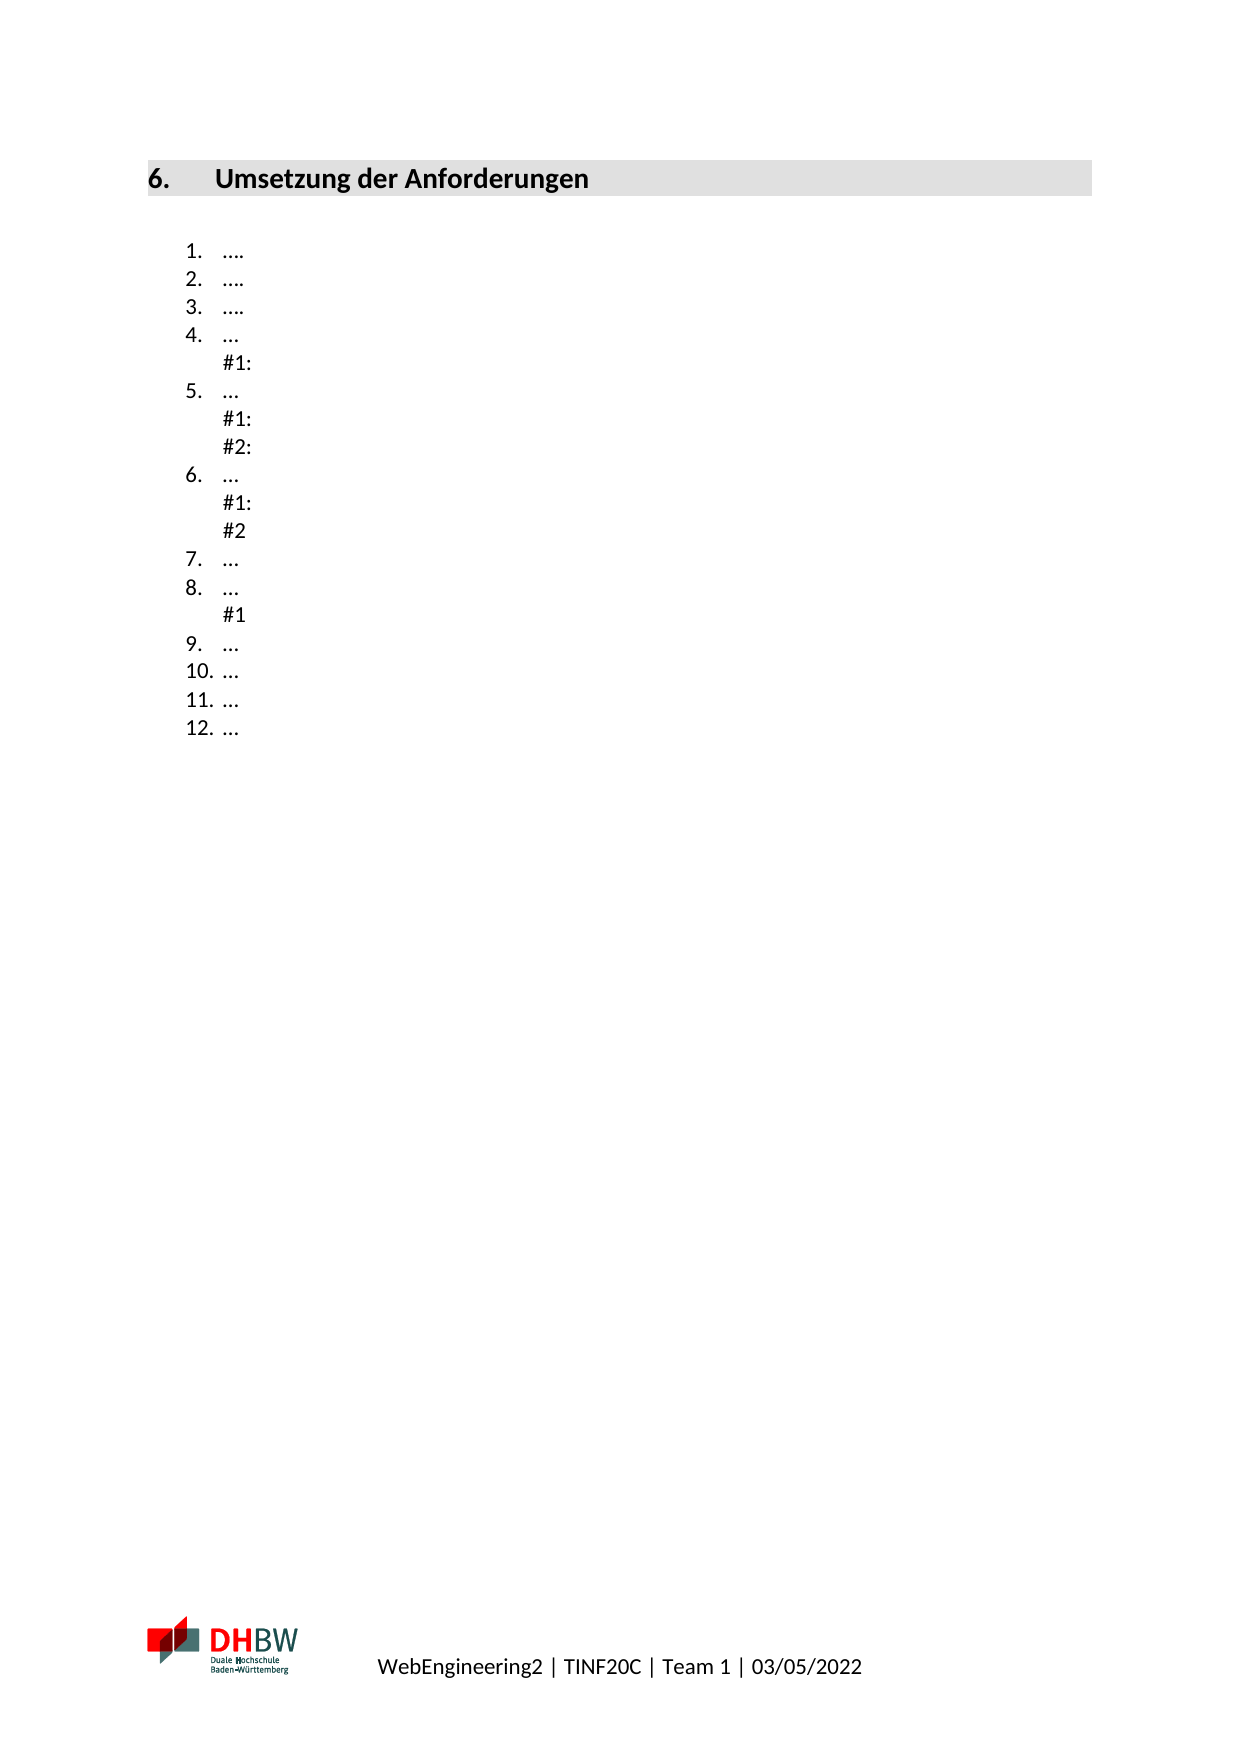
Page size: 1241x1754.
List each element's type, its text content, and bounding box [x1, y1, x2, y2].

list …. [185, 264, 1092, 292]
list … [185, 320, 1092, 348]
list #1 [223, 601, 1092, 629]
list … [185, 657, 1092, 685]
list #1: [223, 488, 1092, 517]
list … [185, 573, 1092, 601]
list …. [185, 292, 1092, 320]
list #2: [223, 432, 1092, 461]
list … [185, 629, 1092, 657]
list #2 [223, 517, 1092, 544]
list #1: [223, 404, 1092, 432]
subtitle Umsetzung der Anforderungen [148, 160, 1092, 196]
list #1: [223, 348, 1092, 376]
list … [185, 685, 1092, 713]
list …. [185, 236, 1092, 264]
list … [185, 713, 1092, 741]
list … [185, 376, 1092, 404]
list … [185, 461, 1092, 488]
list … [185, 544, 1092, 573]
